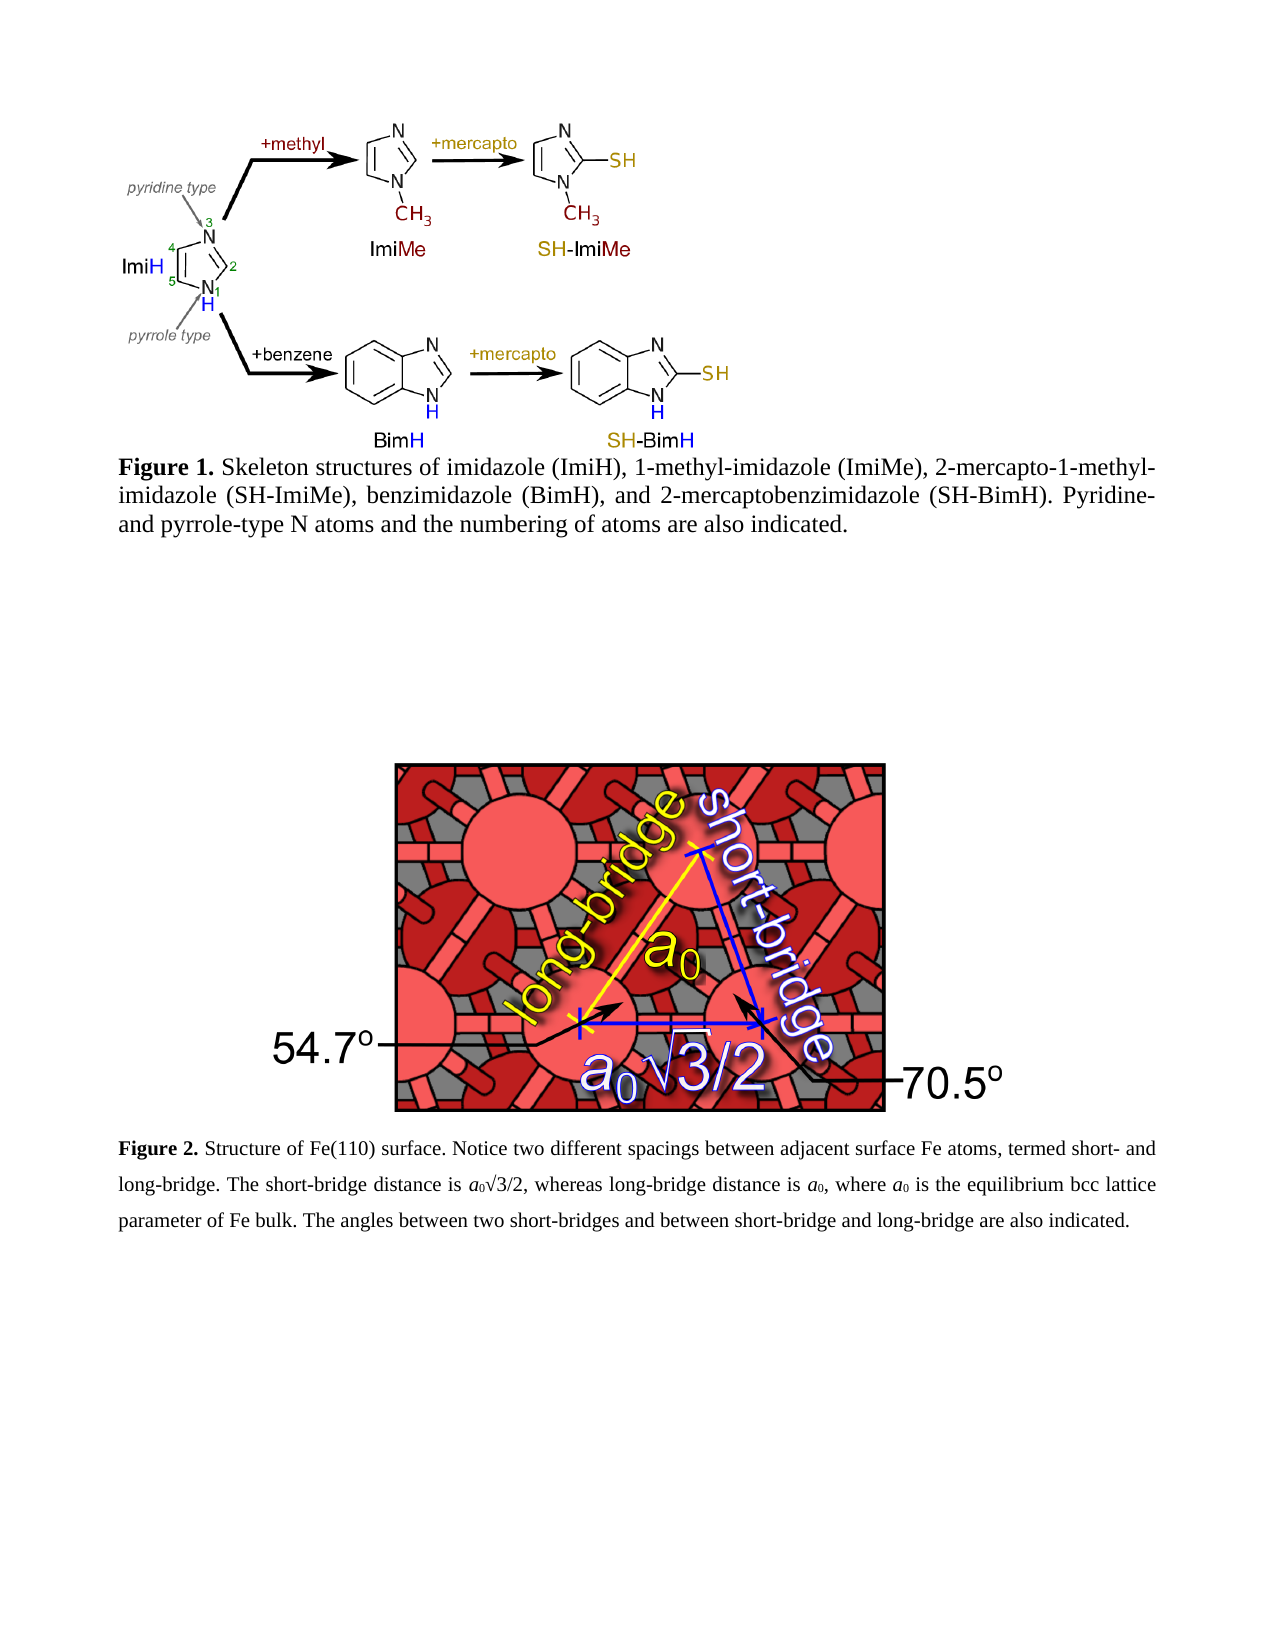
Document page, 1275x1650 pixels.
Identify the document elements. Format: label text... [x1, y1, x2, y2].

picture [118, 118, 732, 452]
text Figure 2. Structure of Fe(110) surface. Notice two different spacings between adjacent surface Fe atoms, termed short- and long-bridge. The short-bridge distance is a0√3/2, whereas long-bridge distance is a0, where a0 is the equilibrium bcc lattice parameter of Fe bulk. The angles between two short-bridges and between short-bridge and long-bridge are also indicated. [118, 1135, 1157, 1232]
picture [273, 763, 1002, 1112]
